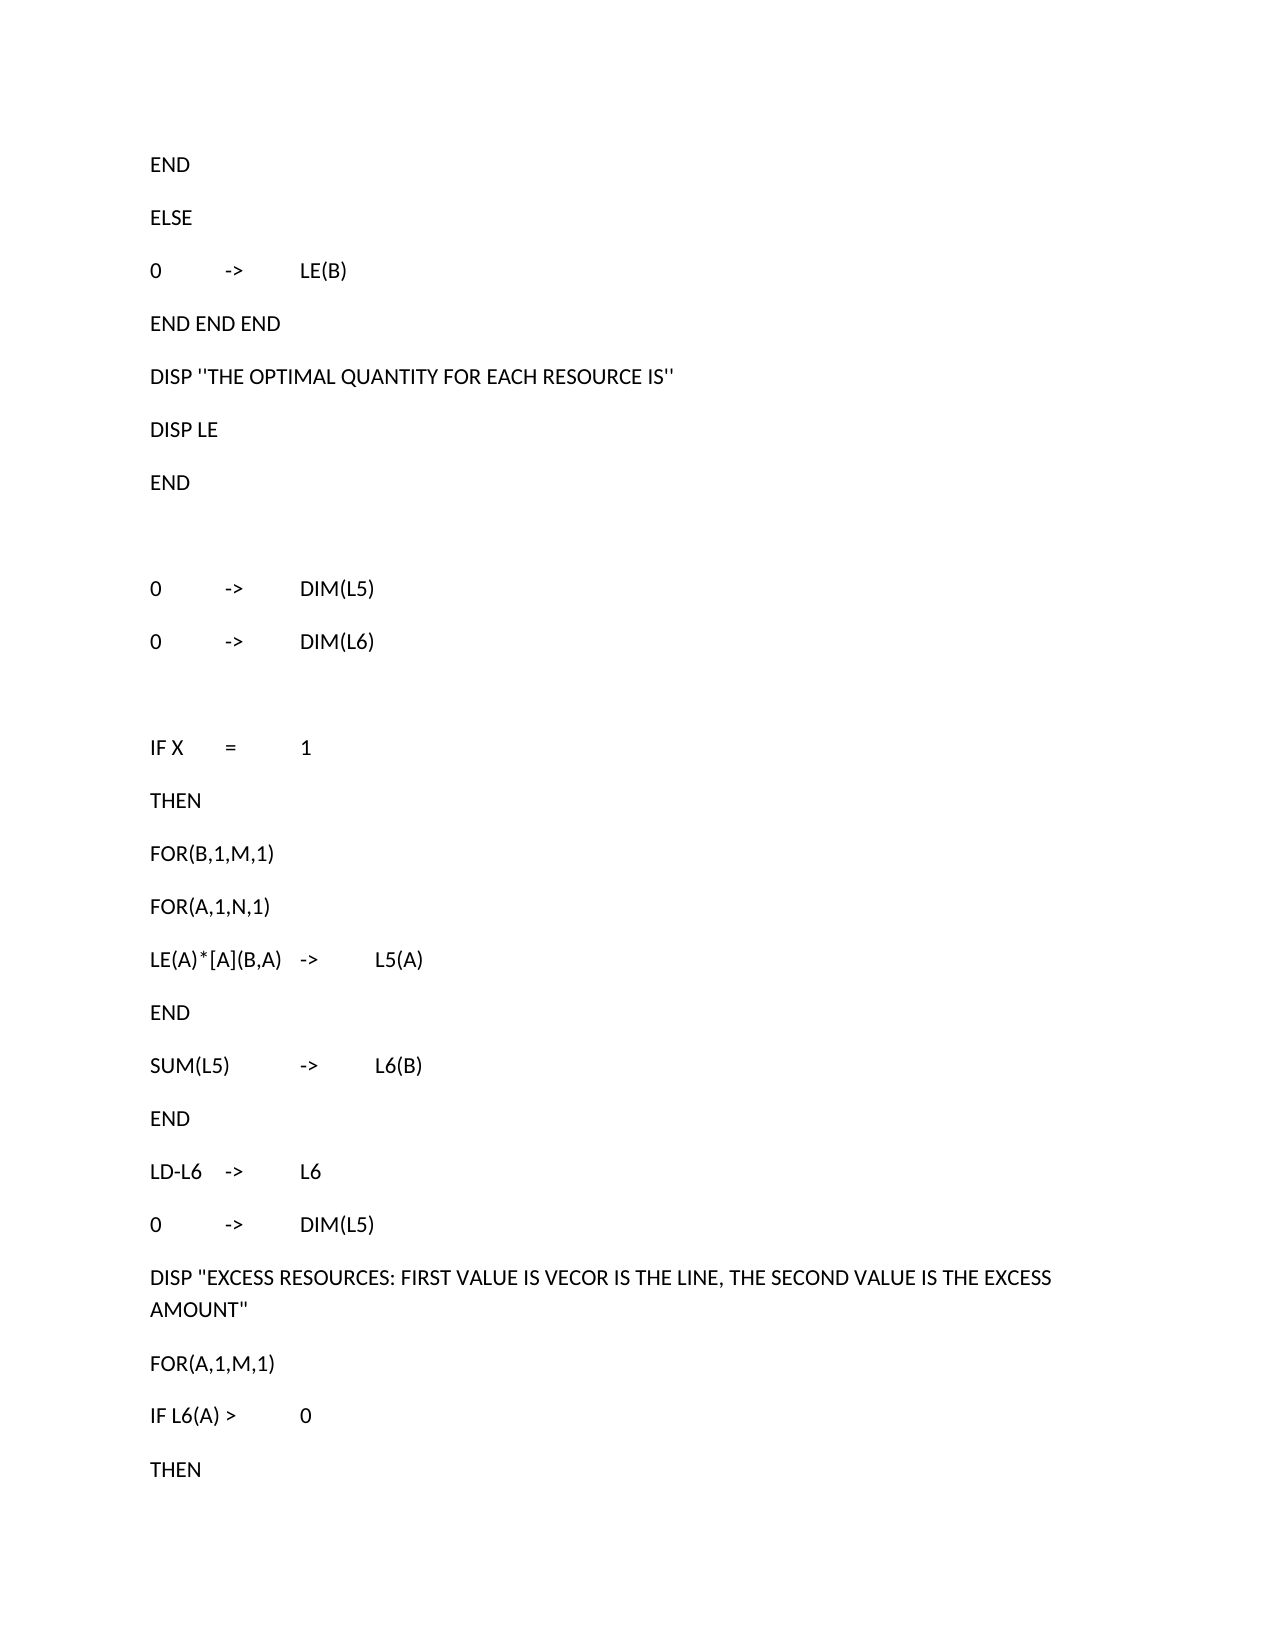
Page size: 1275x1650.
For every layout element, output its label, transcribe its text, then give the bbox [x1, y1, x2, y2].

text DISP LE [150, 415, 1125, 443]
text IF L6(A) > 0 [150, 1402, 1125, 1430]
text END [150, 998, 1125, 1026]
text 0 -> DIM(L5) [150, 574, 1125, 602]
text LE(A)*[A](B,A) -> L5(A) [150, 945, 1125, 973]
text ELSE [150, 203, 1125, 231]
text END END END [150, 309, 1125, 337]
text THEN [150, 1455, 1125, 1483]
text 0 -> LE(B) [150, 256, 1125, 284]
text DISP "EXCESS RESOURCES: FIRST VALUE IS VECOR IS THE LINE, THE SECOND VALUE IS THE EXCESS AMOUNT" [150, 1263, 1125, 1324]
text FOR(B,1,M,1) [150, 839, 1125, 867]
text THEN [150, 786, 1125, 814]
text END [150, 150, 1125, 178]
text LD-L6 -> L6 [150, 1157, 1125, 1185]
text DISP ''THE OPTIMAL QUANTITY FOR EACH RESOURCE IS'' [150, 362, 1125, 390]
text 0 -> DIM(L5) [150, 1210, 1125, 1238]
text FOR(A,1,M,1) [150, 1349, 1125, 1377]
text SUM(L5) -> L6(B) [150, 1051, 1125, 1079]
text IF X = 1 [150, 733, 1125, 761]
text END [150, 468, 1125, 496]
text 0 -> DIM(L6) [150, 627, 1125, 655]
text FOR(A,1,N,1) [150, 892, 1125, 920]
text END [150, 1104, 1125, 1132]
